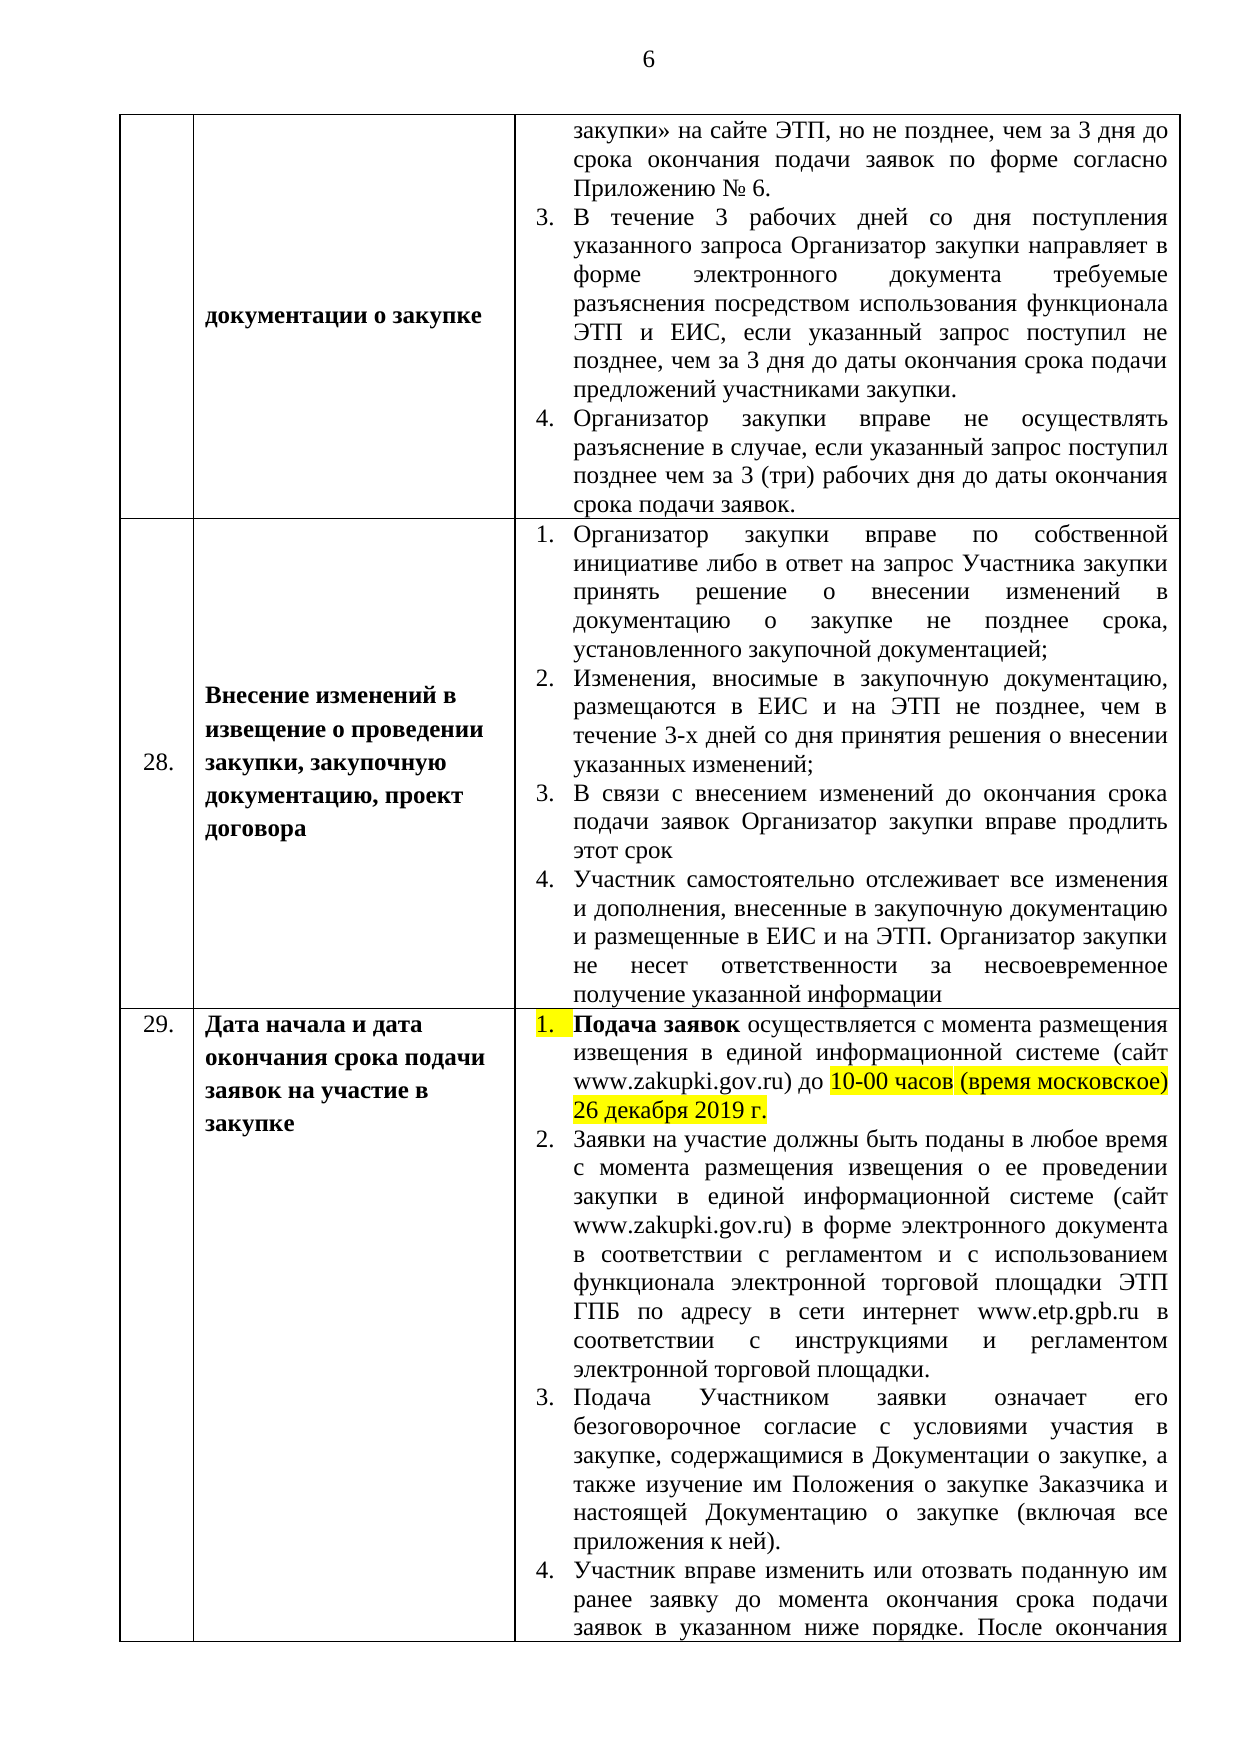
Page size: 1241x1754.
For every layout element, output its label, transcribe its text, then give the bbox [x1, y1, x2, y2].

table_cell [516, 1009, 1179, 1641]
table_cell Организатор закупки вправе по собственной инициативе либо в ответ на запрос Участника закупки принять решение о внесении изменений в документацию о закупке не позднее срока, установленного закупочной документацией; Изменения, вносимые в закупочную документацию, размещаются в ЕИС и на ЭТП не позднее, чем в течение 3-х дней со дня принятия решения о внесении указанных изменений; В связи с внесением изменений до окончания срока подачи заявок Организатор закупки вправе продлить этот срок Участник самостоятельно отслеживает все изменения и дополнения, внесенные в закупочную документацию и размещенные в ЕИС и на ЭТП. Организатор закупки не несет ответственности за несвоевременное получение указанной информации [516, 519, 1179, 1008]
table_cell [194, 115, 514, 518]
table_cell [121, 519, 193, 1008]
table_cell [194, 1009, 514, 1641]
table_cell [121, 115, 193, 518]
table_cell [516, 115, 1179, 518]
table_cell Внесение изменений в извещение о проведении закупки, закупочную документацию, проект договора [194, 519, 514, 1008]
table_cell [121, 1009, 193, 1641]
